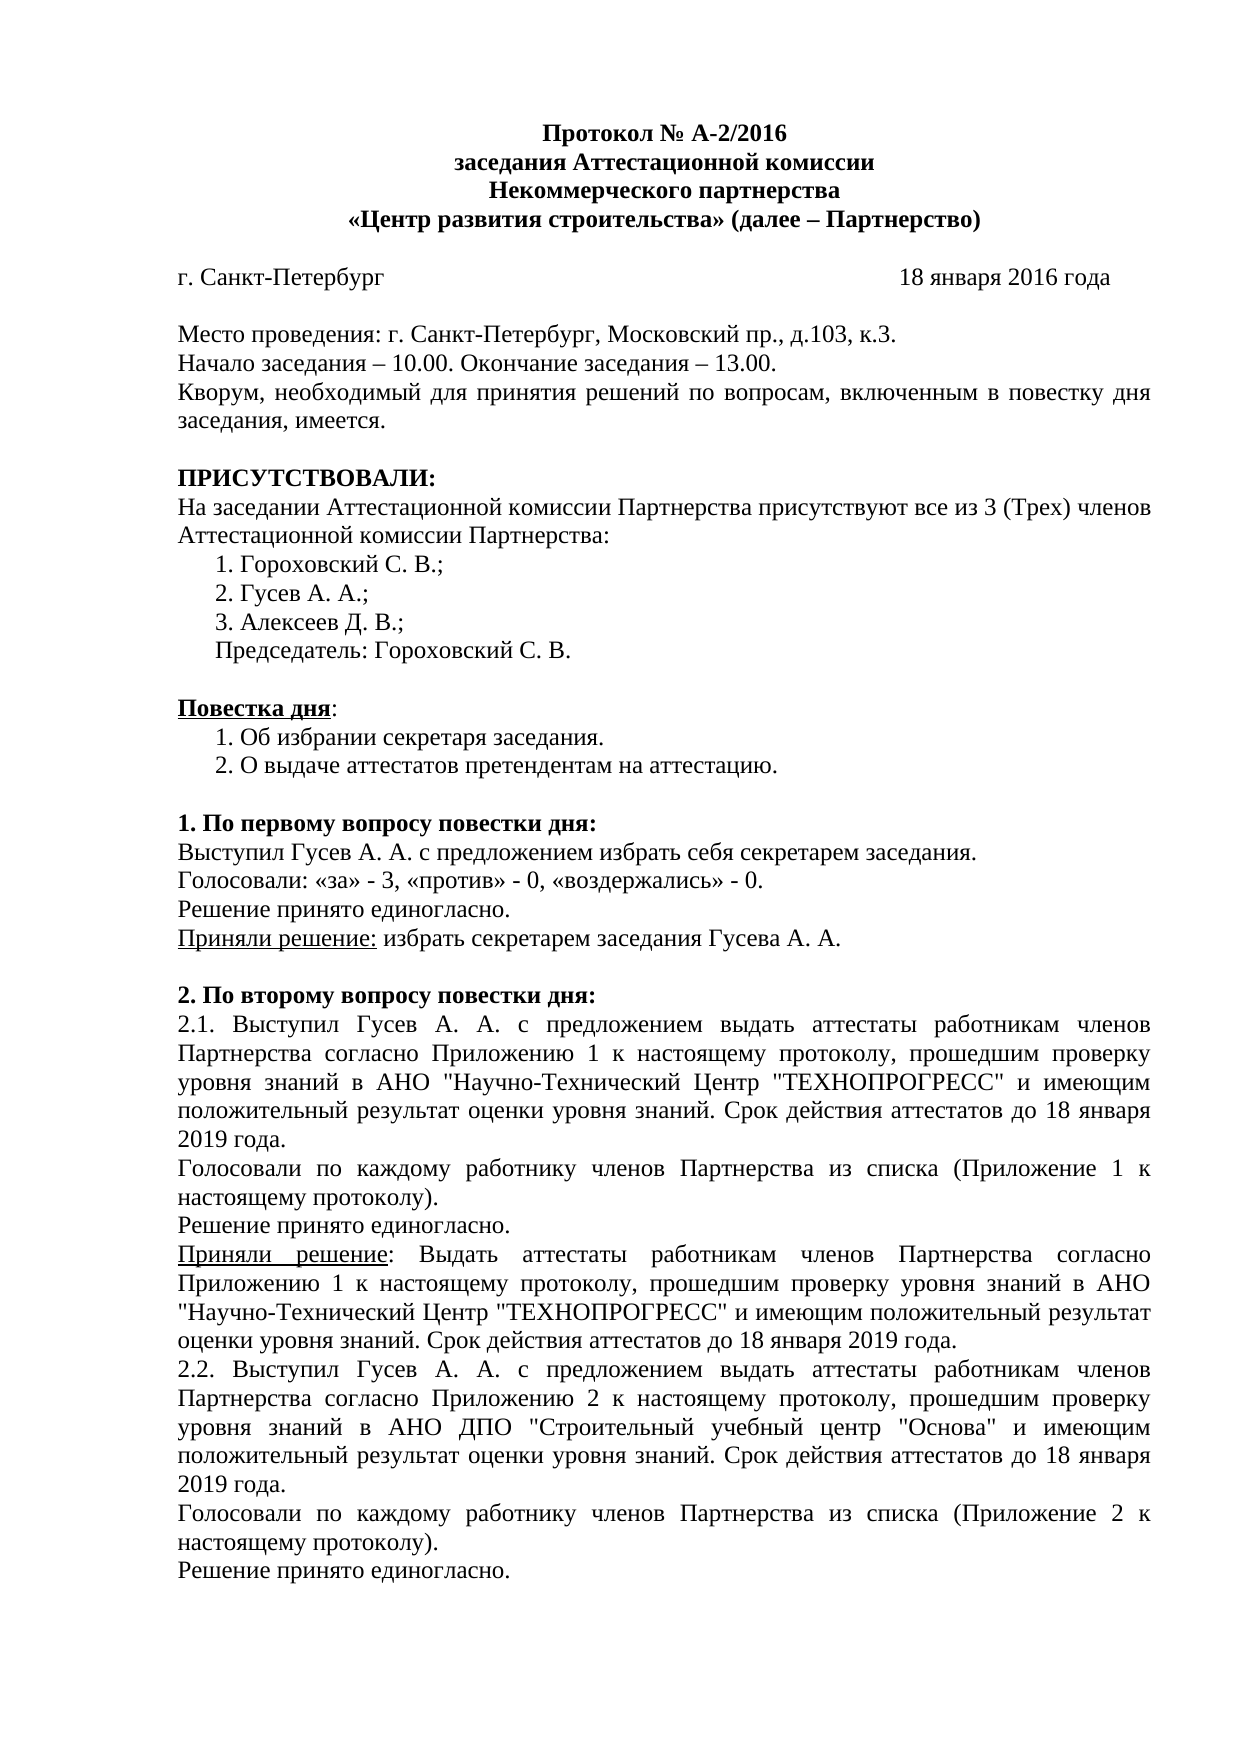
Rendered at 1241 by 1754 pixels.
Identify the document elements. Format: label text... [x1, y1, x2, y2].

text Решение принято единогласно. [177, 894, 1152, 923]
text Голосовали по каждому работнику членов Партнерства из списка (Приложение 1 к настоящему протоколу). [177, 1153, 1152, 1211]
text ПРИСУТСТВОВАЛИ: [177, 463, 1152, 492]
text 2. Гусев А. А.; [215, 578, 1152, 607]
text Решение принято единогласно. [177, 1556, 1152, 1584]
text заседания Аттестационной комиссии [177, 147, 1152, 176]
text Приняли решение: избрать секретарем заседания Гусева А. А. [177, 923, 1152, 952]
text Председатель: Гороховский С. В. [215, 636, 1152, 664]
text 2. По второму вопросу повестки дня: [177, 981, 1152, 1009]
text Кворум, необходимый для принятия решений по вопросам, включенным в повестку дня заседания, имеется. [177, 377, 1152, 434]
text Начало заседания – 10.00. Окончание заседания – 13.00. [177, 348, 1152, 377]
text На заседании Аттестационной комиссии Партнерства присутствуют все из 3 (Трех) членов Аттестационной комиссии Партнерства: [177, 492, 1152, 549]
text 3. Алексеев Д. В.; [215, 607, 1152, 636]
text «Центр развития строительства» (далее – Партнерство) [177, 204, 1152, 233]
text Повестка дня: [177, 693, 1152, 722]
text 1. Гороховский С. В.; [215, 549, 1152, 578]
text Голосовали по каждому работнику членов Партнерства из списка (Приложение 2 к настоящему протоколу). [177, 1498, 1152, 1556]
text 1. По первому вопросу повестки дня: [177, 808, 1152, 837]
text Решение принято единогласно. [177, 1211, 1152, 1239]
text 2. О выдаче аттестатов претендентам на аттестацию. [215, 751, 1152, 779]
text Голосовали: «за» - 3, «против» - 0, «воздержались» - 0. [177, 866, 1152, 894]
text Место проведения: г. Санкт-Петербург, Московский пр., д.103, к.3. [177, 319, 1152, 348]
text 2.2. Выступил Гусев А. А. с предложением выдать аттестаты работникам членов Партнерства согласно Приложению 2 к настоящему протоколу, прошедшим проверку уровня знаний в АНО ДПО "Строительный учебный центр "Основа" и имеющим положительный результат оценки уровня знаний. Срок действия аттестатов до 18 января 2019 года. [177, 1354, 1152, 1498]
text Выступил Гусев А. А. с предложением избрать себя секретарем заседания. [177, 837, 1152, 866]
text г. Санкт-Петербург 18 января 2016 года [177, 262, 1152, 291]
text 1. Об избрании секретаря заседания. [215, 722, 1152, 751]
text Приняли решение: Выдать аттестаты работникам членов Партнерства согласно Приложению 1 к настоящему протоколу, прошедшим проверку уровня знаний в АНО "Научно-Технический Центр "ТЕХНОПРОГРЕСС" и имеющим положительный результат оценки уровня знаний. Срок действия аттестатов до 18 января 2019 года. [177, 1239, 1152, 1354]
text Протокол № А-2/2016 [177, 118, 1152, 147]
text Некоммерческого партнерства [177, 176, 1152, 204]
text 2.1. Выступил Гусев А. А. с предложением выдать аттестаты работникам членов Партнерства согласно Приложению 1 к настоящему протоколу, прошедшим проверку уровня знаний в АНО "Научно-Технический Центр "ТЕХНОПРОГРЕСС" и имеющим положительный результат оценки уровня знаний. Срок действия аттестатов до 18 января 2019 года. [177, 1009, 1152, 1153]
